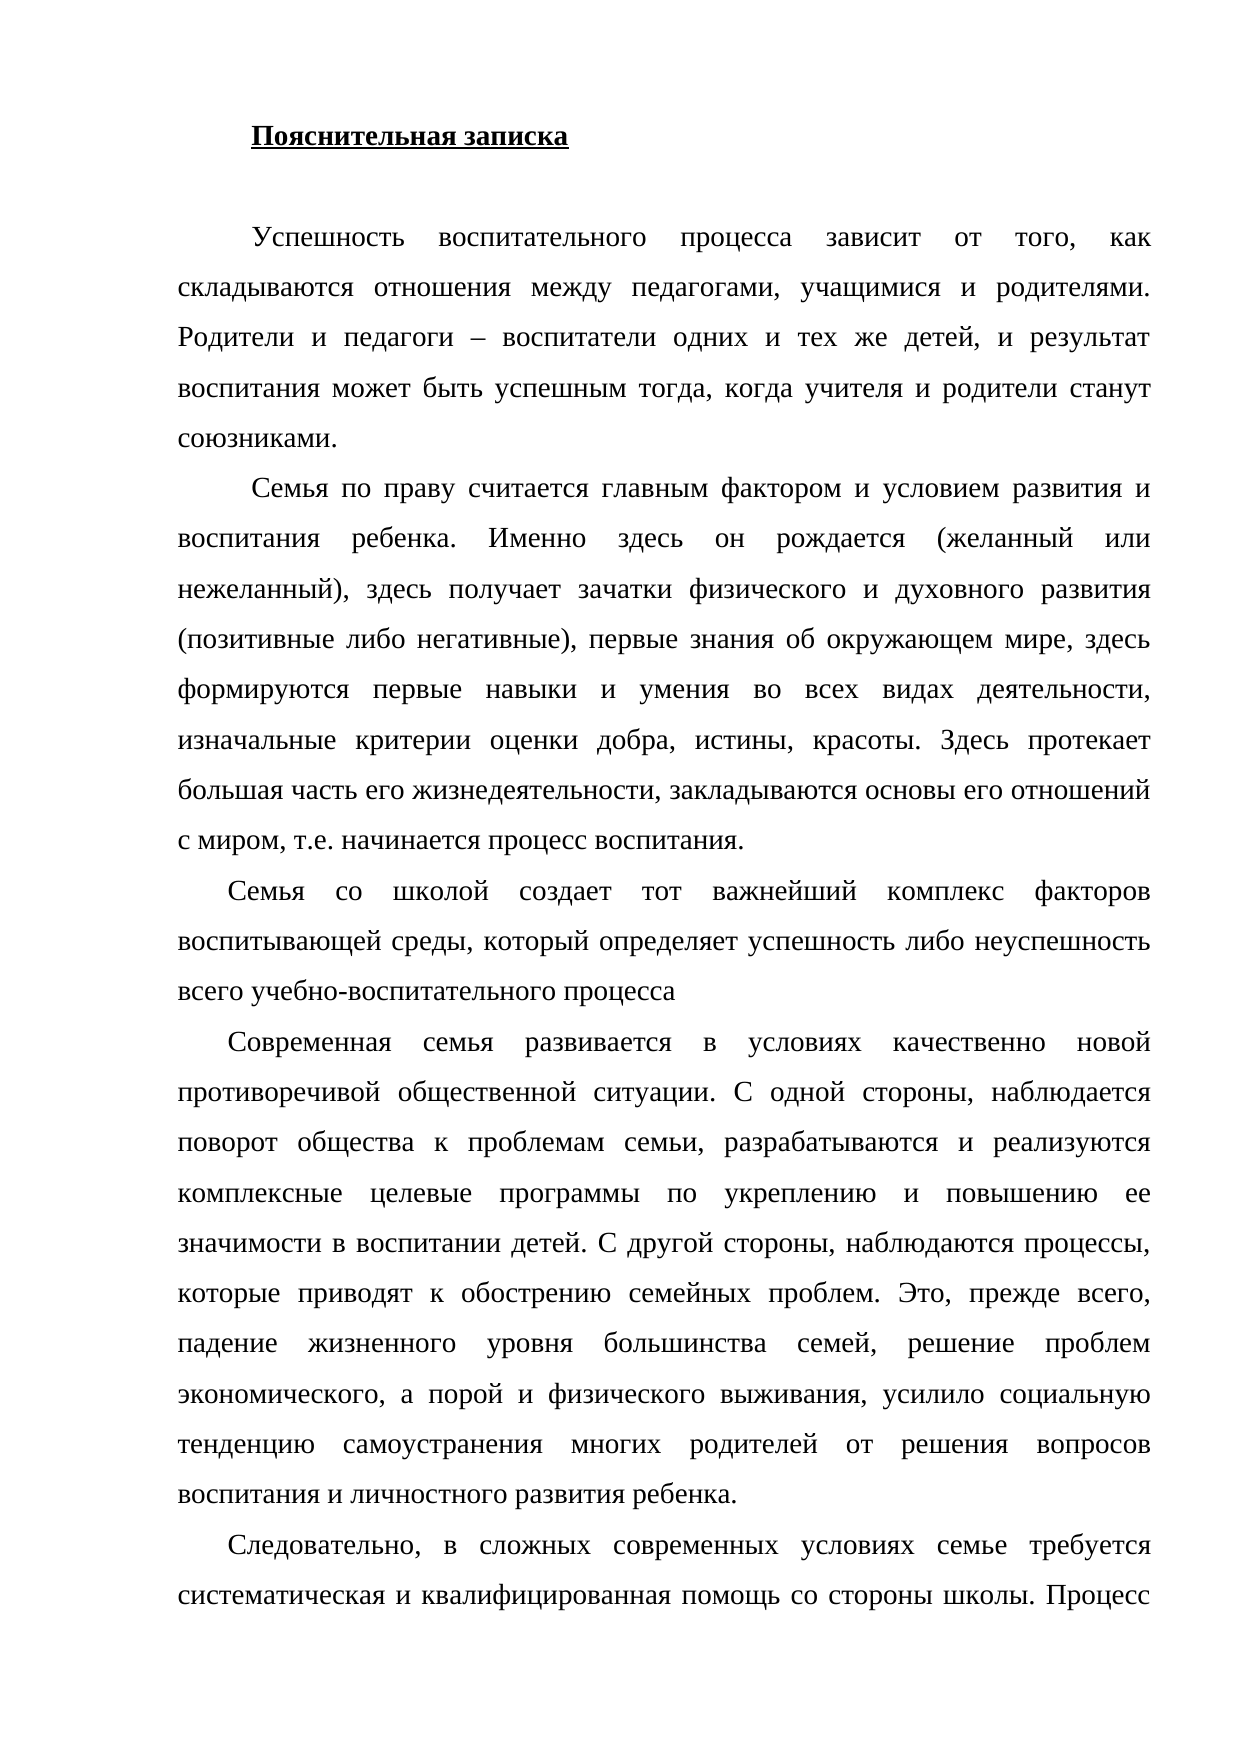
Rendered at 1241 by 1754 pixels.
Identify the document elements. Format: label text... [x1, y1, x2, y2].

text Пояснительная записка [177, 118, 1152, 152]
text Семья по праву считается главным фактором и условием развития и воспитания ребенка. Именно здесь он рождается (желанный или нежеланный), здесь получает зачатки физического и духовного развития (позитивные либо негативные), первые знания об окружающем мире, здесь формируются первые навыки и умения во всех видах деятельности, изначальные критерии оценки добра, истины, красоты. Здесь протекает большая часть его жизнедеятельности, закладываются основы его отношений с миром, т.е. начинается процесс воспитания. [177, 470, 1152, 856]
text Семья со школой создает тот важнейший комплекс факторов воспитывающей среды, который определяет успешность либо неуспешность всего учебно-воспитательного процесса [177, 873, 1152, 1007]
text Современная семья развивается в условиях качественно новой противоречивой общественной ситуации. С одной стороны, наблюдается поворот общества к проблемам семьи, разрабатываются и реализуются комплексные целевые программы по укреплению и повышению ее значимости в воспитании детей. С другой стороны, наблюдаются процессы, которые приводят к обострению семейных проблем. Это, прежде всего, падение жизненного уровня большинства семей, решение проблем экономического, а порой и физического выживания, усилило социальную тенденцию самоустранения многих родителей от решения вопросов воспитания и личностного развития ребенка. [177, 1024, 1152, 1510]
text Успешность воспитательного процесса зависит от того, как складываются отношения между педагогами, учащимися и родителями. Родители и педагоги – воспитатели одних и тех же детей, и результат воспитания может быть успешным тогда, когда учителя и родители станут союзниками. [177, 219, 1152, 453]
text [177, 1527, 1152, 1611]
